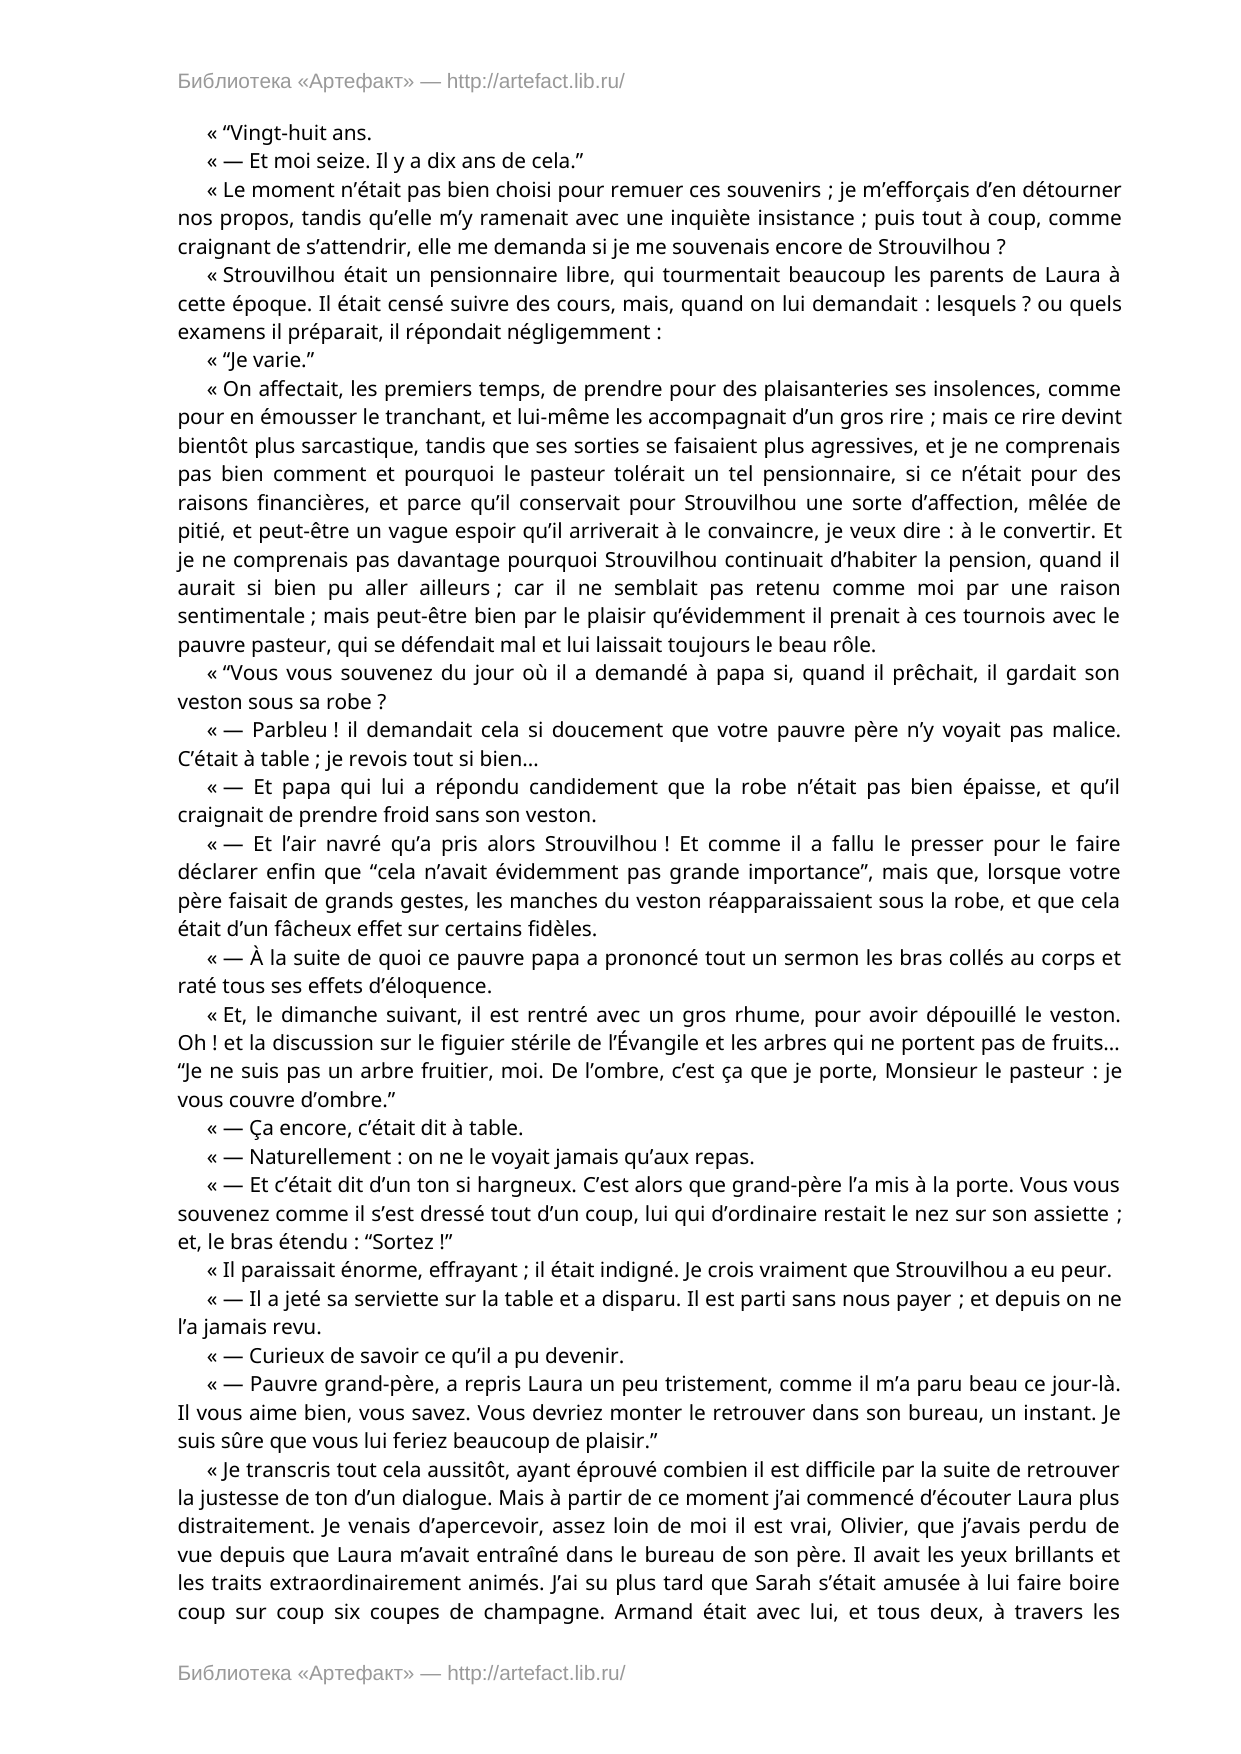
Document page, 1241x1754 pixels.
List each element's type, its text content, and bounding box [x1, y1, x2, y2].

text « — Parbleu ! il demandait cela si doucement que votre pauvre père n’y voyait pas malice. C’était à table ; je revois tout si bien… [177, 715, 1122, 772]
text « “Vous vous souvenez du jour où il a demandé à papa si, quand il prêchait, il gardait son veston sous sa robe ? [177, 658, 1122, 715]
text « — Ça encore, c’était dit à table. [177, 1113, 1122, 1142]
text « — Il a jeté sa serviette sur la table et a disparu. Il est parti sans nous payer ; et depuis on ne l’a jamais revu. [177, 1284, 1122, 1341]
text « — Curieux de savoir ce qu’il a pu devenir. [177, 1341, 1122, 1369]
text « Le moment n’était pas bien choisi pour remuer ces souvenirs ; je m’efforçais d’en détourner nos propos, tandis qu’elle m’y ramenait avec une inquiète insistance ; puis tout à coup, comme craignant de s’attendrir, elle me demanda si je me souvenais encore de Strouvilhou ? [177, 175, 1122, 260]
text « — Et moi seize. Il y a dix ans de cela.” [177, 147, 1122, 175]
text « — Naturellement : on ne le voyait jamais qu’aux repas. [177, 1142, 1122, 1170]
text « — Et c’était dit d’un ton si hargneux. C’est alors que grand-père l’a mis à la porte. Vous vous souvenez comme il s’est dressé tout d’un coup, lui qui d’ordinaire restait le nez sur son assiette ; et, le bras étendu : “Sortez !” [177, 1170, 1122, 1256]
text « “Je varie.” [177, 346, 1122, 374]
text « — Et papa qui lui a répondu candidement que la robe n’était pas bien épaisse, et qu’il craignait de prendre froid sans son veston. [177, 772, 1122, 829]
text « — Et l’air navré qu’a pris alors Strouvilhou ! Et comme il a fallu le presser pour le faire déclarer enfin que “cela n’avait évidemment pas grande importance”, mais que, lorsque votre père faisait de grands gestes, les manches du veston réapparaissaient sous la robe, et que cela était d’un fâcheux effet sur certains fidèles. [177, 829, 1122, 943]
text « “Vingt-huit ans. [177, 118, 1122, 147]
text « Strouvilhou était un pensionnaire libre, qui tourmentait beaucoup les parents de Laura à cette époque. Il était censé suivre des cours, mais, quand on lui demandait : lesquels ? ou quels examens il préparait, il répondait négligemment : [177, 260, 1122, 346]
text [177, 1455, 1122, 1625]
text « On affectait, les premiers temps, de prendre pour des plaisanteries ses insolences, comme pour en émousser le tranchant, et lui-même les accompagnait d’un gros rire ; mais ce rire devint bientôt plus sarcastique, tandis que ses sorties se faisaient plus agressives, et je ne comprenais pas bien comment et pourquoi le pasteur tolérait un tel pensionnaire, si ce n’était pour des raisons financières, et parce qu’il conservait pour Strouvilhou une sorte d’affection, mêlée de pitié, et peut-être un vague espoir qu’il arriverait à le convaincre, je veux dire : à le convertir. Et je ne comprenais pas davantage pourquoi Strouvilhou continuait d’habiter la pension, quand il aurait si bien pu aller ailleurs ; car il ne semblait pas retenu comme moi par une raison sentimentale ; mais peut-être bien par le plaisir qu’évidemment il prenait à ces tournois avec le pauvre pasteur, qui se défendait mal et lui laissait toujours le beau rôle. [177, 374, 1122, 658]
text « — Pauvre grand-père, a repris Laura un peu tristement, comme il m’a paru beau ce jour-là. Il vous aime bien, vous savez. Vous devriez monter le retrouver dans son bureau, un instant. Je suis sûre que vous lui feriez beaucoup de plaisir.” [177, 1369, 1122, 1455]
text « Il paraissait énorme, effrayant ; il était indigné. Je crois vraiment que Strouvilhou a eu peur. [177, 1256, 1122, 1284]
text « Et, le dimanche suivant, il est rentré avec un gros rhume, pour avoir dépouillé le veston. Oh ! et la discussion sur le figuier stérile de l’Évangile et les arbres qui ne portent pas de fruits… “Je ne suis pas un arbre fruitier, moi. De l’ombre, c’est ça que je porte, Monsieur le pasteur : je vous couvre d’ombre.” [177, 1000, 1122, 1113]
text « — À la suite de quoi ce pauvre papa a prononcé tout un sermon les bras collés au corps et raté tous ses effets d’éloquence. [177, 943, 1122, 1000]
